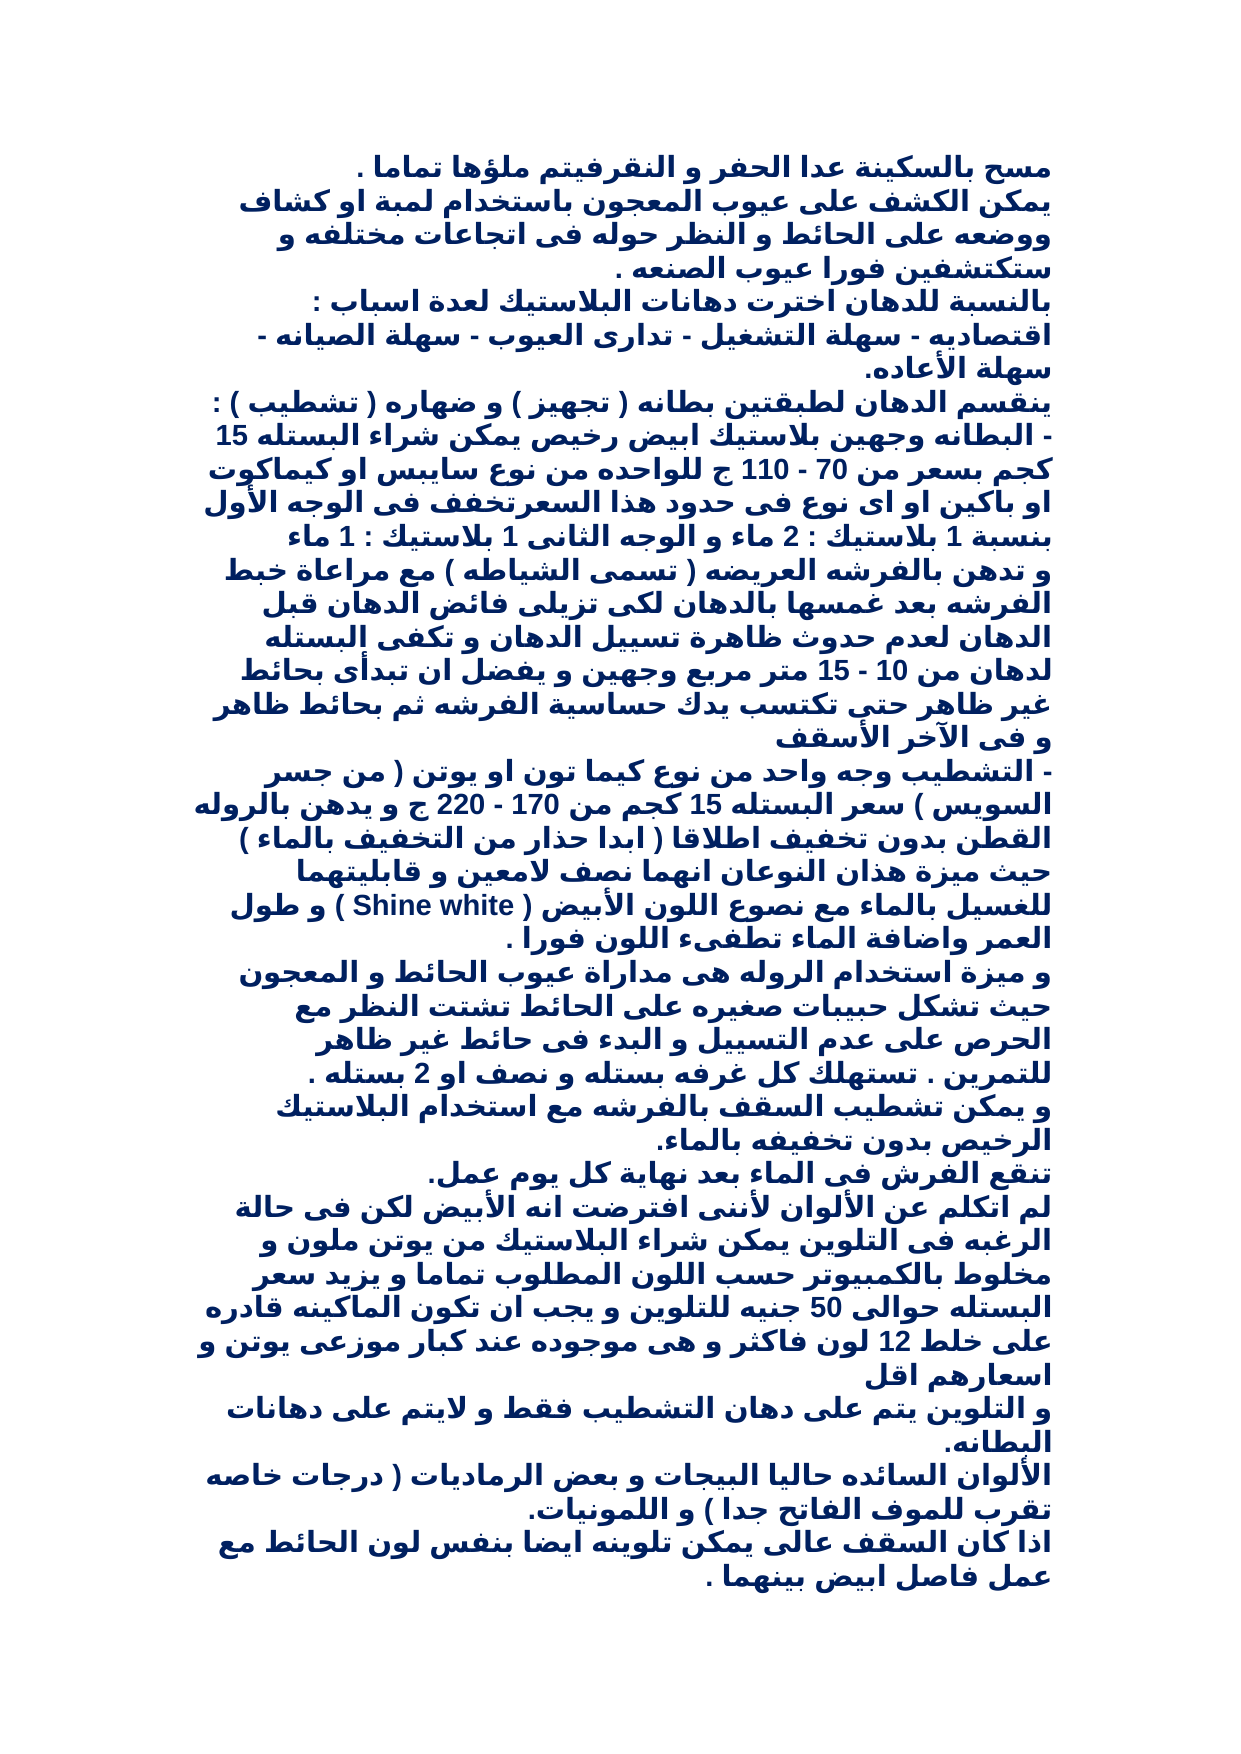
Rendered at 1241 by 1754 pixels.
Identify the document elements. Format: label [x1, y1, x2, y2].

text [187, 150, 1053, 1592]
